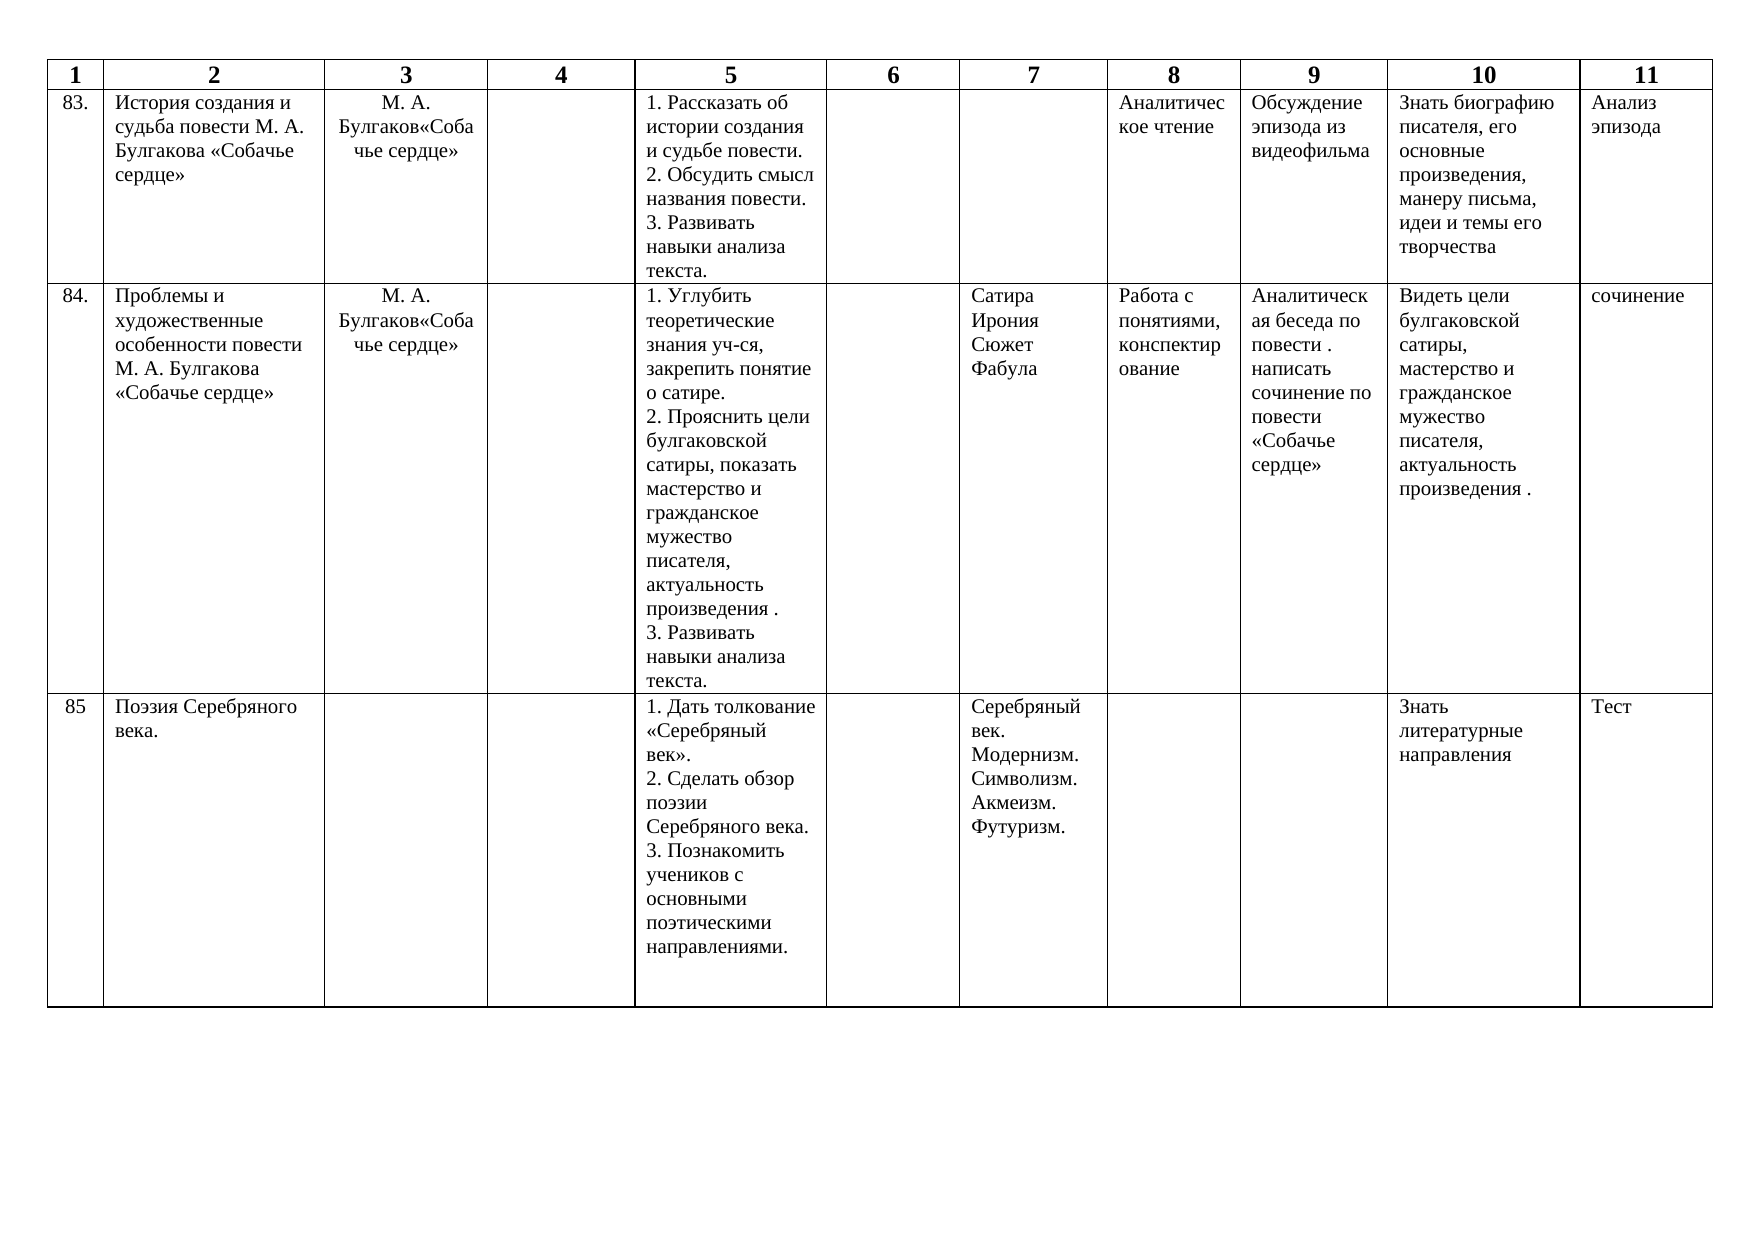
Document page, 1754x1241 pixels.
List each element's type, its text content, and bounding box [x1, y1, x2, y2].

table_cell Проблемы и художественные особенности повести М. А. Булгакова «Собачье сердце» [104, 284, 324, 692]
table_cell 85 [48, 694, 103, 1006]
table_cell Тест [1581, 694, 1712, 1006]
table_cell Поэзия Серебряного века. [104, 694, 324, 1006]
table_cell 83. [48, 90, 103, 282]
table_header 11 [1581, 60, 1712, 89]
table_cell [325, 694, 487, 1006]
table_cell Знать биографию писателя, его основные произведения, манеру письма, идеи и темы его творчества [1388, 90, 1579, 282]
table_cell [1108, 694, 1240, 1006]
table_cell Сатира Ирония Сюжет Фабула [960, 284, 1107, 692]
table_cell [1241, 694, 1387, 1006]
table_header 1 [48, 60, 103, 89]
table_cell М. А. Булгаков«Собачье сердце» [325, 90, 487, 282]
table_cell сочинение [1581, 284, 1712, 692]
table_cell Обсуждение эпизода из видеофильма [1241, 90, 1387, 282]
table_cell 84. [48, 284, 103, 692]
table_cell Видеть цели булгаковской сатиры, мастерство и гражданское мужество писателя, актуальность произведения . [1388, 284, 1579, 692]
table_header 6 [827, 60, 959, 89]
table_cell [488, 90, 634, 282]
table_cell Знать литературные направления [1388, 694, 1579, 1006]
table_cell Работа с понятиями, конспектирование [1108, 284, 1240, 692]
table_header 4 [488, 60, 634, 89]
table_header 5 [636, 60, 826, 89]
table_header 7 [960, 60, 1107, 89]
table_cell М. А. Булгаков«Собачье сердце» [325, 284, 487, 692]
table_cell [827, 90, 959, 282]
table_header 2 [104, 60, 324, 89]
table_header 8 [1108, 60, 1240, 89]
table_cell 1. Углубить теоретические знания уч-ся, закрепить понятие о сатире. 2. Прояснить цели булгаковской сатиры, показать мастерство и гражданское мужество писателя, актуальность произведения . 3. Развивать навыки анализа текста. [636, 284, 826, 692]
table_cell История создания и судьба повести М. А. Булгакова «Собачье сердце» [104, 90, 324, 282]
table_cell Аналитическая беседа по повести . написать сочинение по повести «Собачье сердце» [1241, 284, 1387, 692]
table_cell [488, 284, 634, 692]
table_cell Аналитическое чтение [1108, 90, 1240, 282]
table_header 3 [325, 60, 487, 89]
table_cell 1. Рассказать об истории создания и судьбе повести. 2. Обсудить смысл названия повести. 3. Развивать навыки анализа текста. [636, 90, 826, 282]
table_header 10 [1388, 60, 1579, 89]
table_cell [827, 284, 959, 692]
table_cell 1. Дать толкование «Серебряный век». 2. Сделать обзор поэзии Серебряного века. 3. Познакомить учеников с основными поэтическими направлениями. [636, 694, 826, 1006]
table_cell Серебряный век. Модернизм. Символизм. Акмеизм. Футуризм. [960, 694, 1107, 1006]
table_cell Анализ эпизода [1581, 90, 1712, 282]
table_cell [488, 694, 634, 1006]
table_header 9 [1241, 60, 1387, 89]
table_cell [960, 90, 1107, 282]
table_cell [827, 694, 959, 1006]
